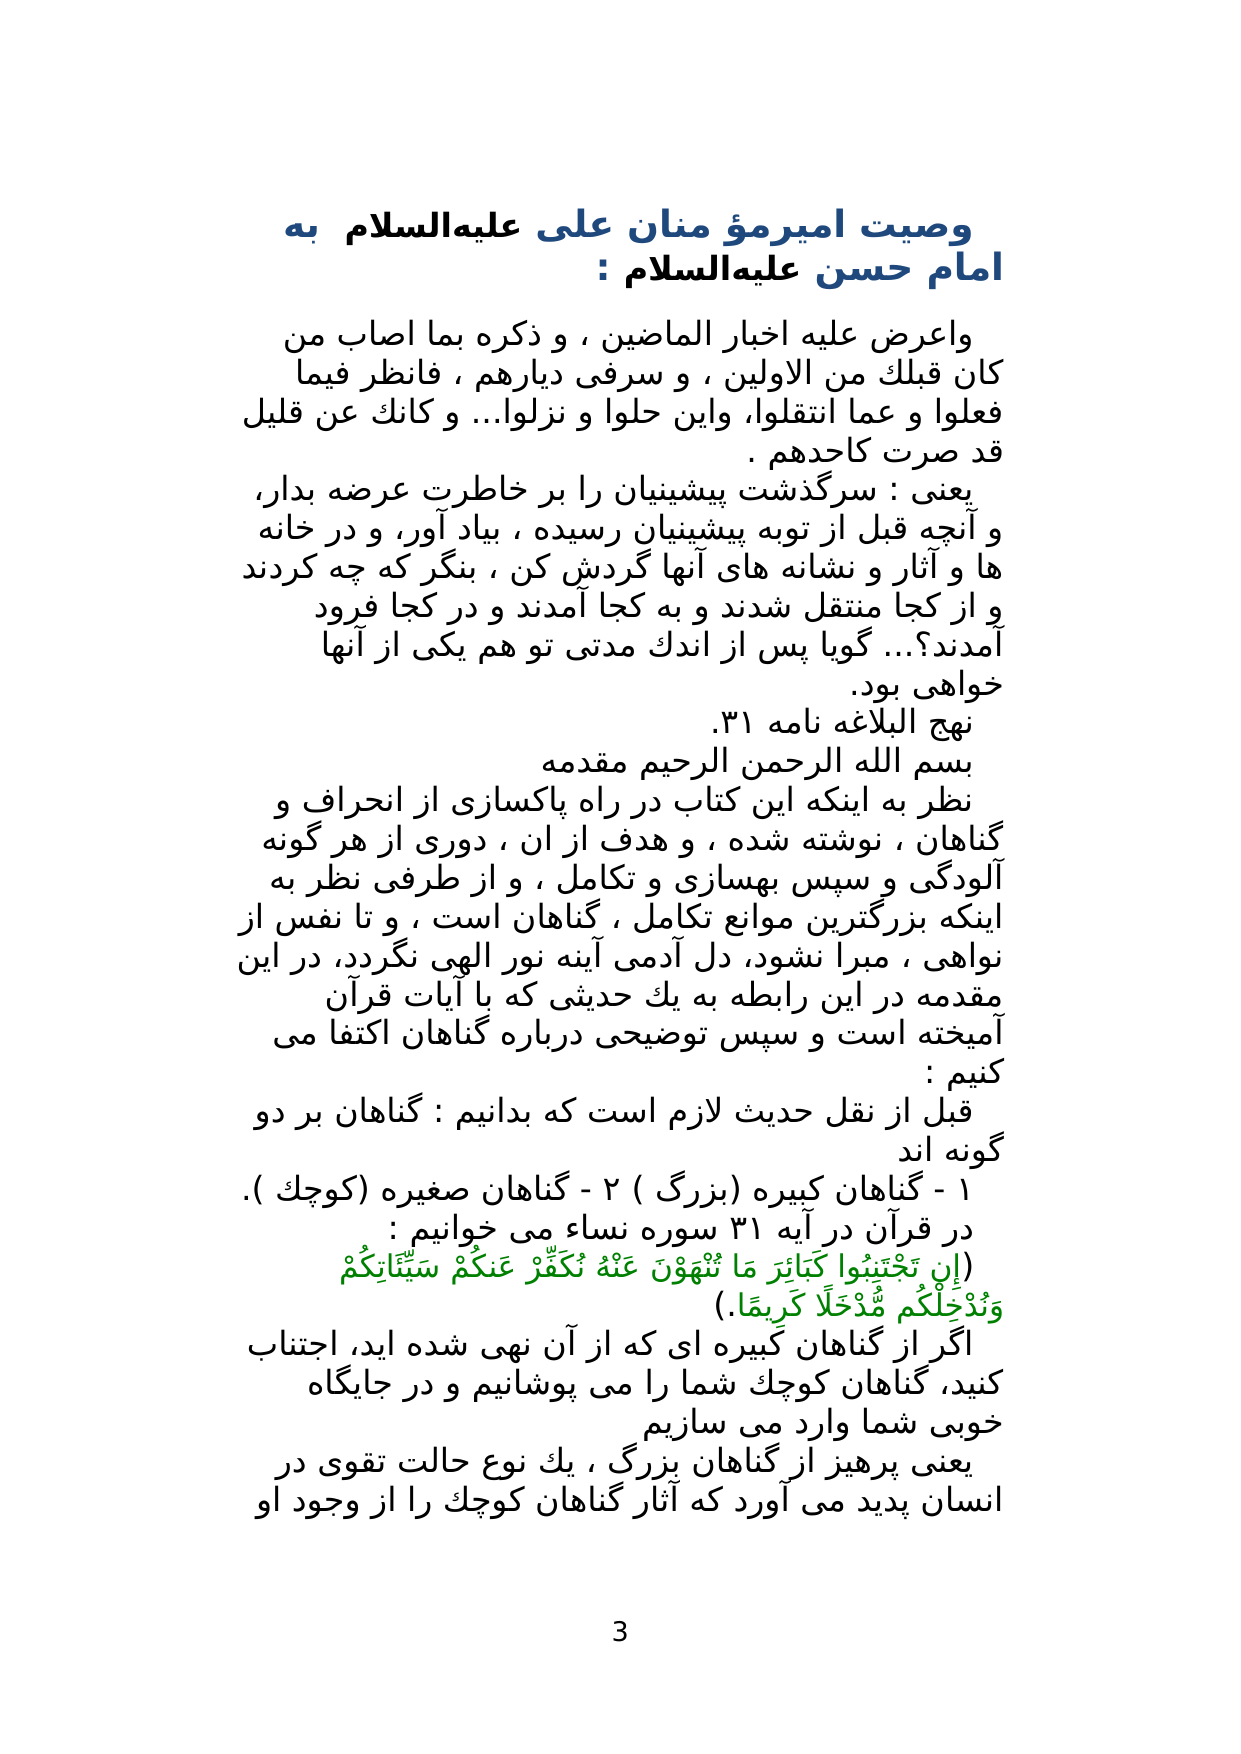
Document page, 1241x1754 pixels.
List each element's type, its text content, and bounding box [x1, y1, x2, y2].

text ١ - گناهان كبيره (بزرگ ) ٢ - گناهان صغيره (كوچك ). [236, 1169, 1004, 1208]
text نظر به اينكه اين كتاب در راه پاكسازى از انحراف و گناهان ، نوشته شده ، و هدف از ان ، دورى از هر گونه آلودگى و سپس بهسازى و تكامل ، و از طرفى نظر به اينكه بزرگترين موانع تكامل ، گناهان است ، و تا نفس از نواهى ، مبرا نشود، دل آدمى آينه نور الهى نگردد، در اين مقدمه در اين رابطه به يك حديثى كه با آيات قرآن آميخته است و سپس توضيحى درباره گناهان اكتفا مى كنيم : [236, 781, 1004, 1092]
text (إِن تَجْتَنِبُوا كَبَائِرَ مَا تُنْهَوْنَ عَنْهُ نُكَفِّرْ عَنكُمْ سَيِّئَاتِكُمْ وَنُدْخِلْكُم مُّدْخَلًا كَرِيمًا.) [236, 1247, 1004, 1325]
text اگر از گناهان كبيره اى كه از آن نهى شده ايد، اجتناب كنيد، گناهان كوچك شما را مى پوشانيم و در جايگاه خوبى شما وارد مى سازيم [236, 1325, 1004, 1441]
text قبل از نقل حديث لازم است كه بدانيم : گناهان بر دو گونه اند [236, 1092, 1004, 1169]
text واعرض عليه اخبار الماضين ، و ذكره بما اصاب من كان قبلك من الاولين ، و سرفى ديارهم ، فانظر فيما فعلوا و عما انتقلوا، واين حلوا و نزلوا... و كانك عن قليل قد صرت كاحدهم . [236, 314, 1004, 470]
text بسم الله الرحمن الرحيم مقدمه [236, 742, 1004, 781]
text يعنى : سرگذشت پيشينيان را بر خاطرت عرضه بدار، و آنچه قبل از توبه پيشينيان رسيده ، بياد آور، و در خانه ها و آثار و نشانه هاى آنها گردش كن ، بنگر كه چه كردند و از كجا منتقل شدند و به كجا آمدند و در كجا فرود آمدند؟... گويا پس از اندك مدتى تو هم يكى از آنها خواهى بود. [236, 470, 1004, 703]
subtitle وصيت اميرمؤ منان على عليه‌السلام به امام حسن عليه‌السلام : [236, 202, 1004, 289]
text در قرآن در آيه ٣١ سوره نساء مى خوانيم : [236, 1208, 1004, 1247]
text نهج البلاغه نامه ٣١. [236, 703, 1004, 742]
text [236, 1441, 1004, 1519]
